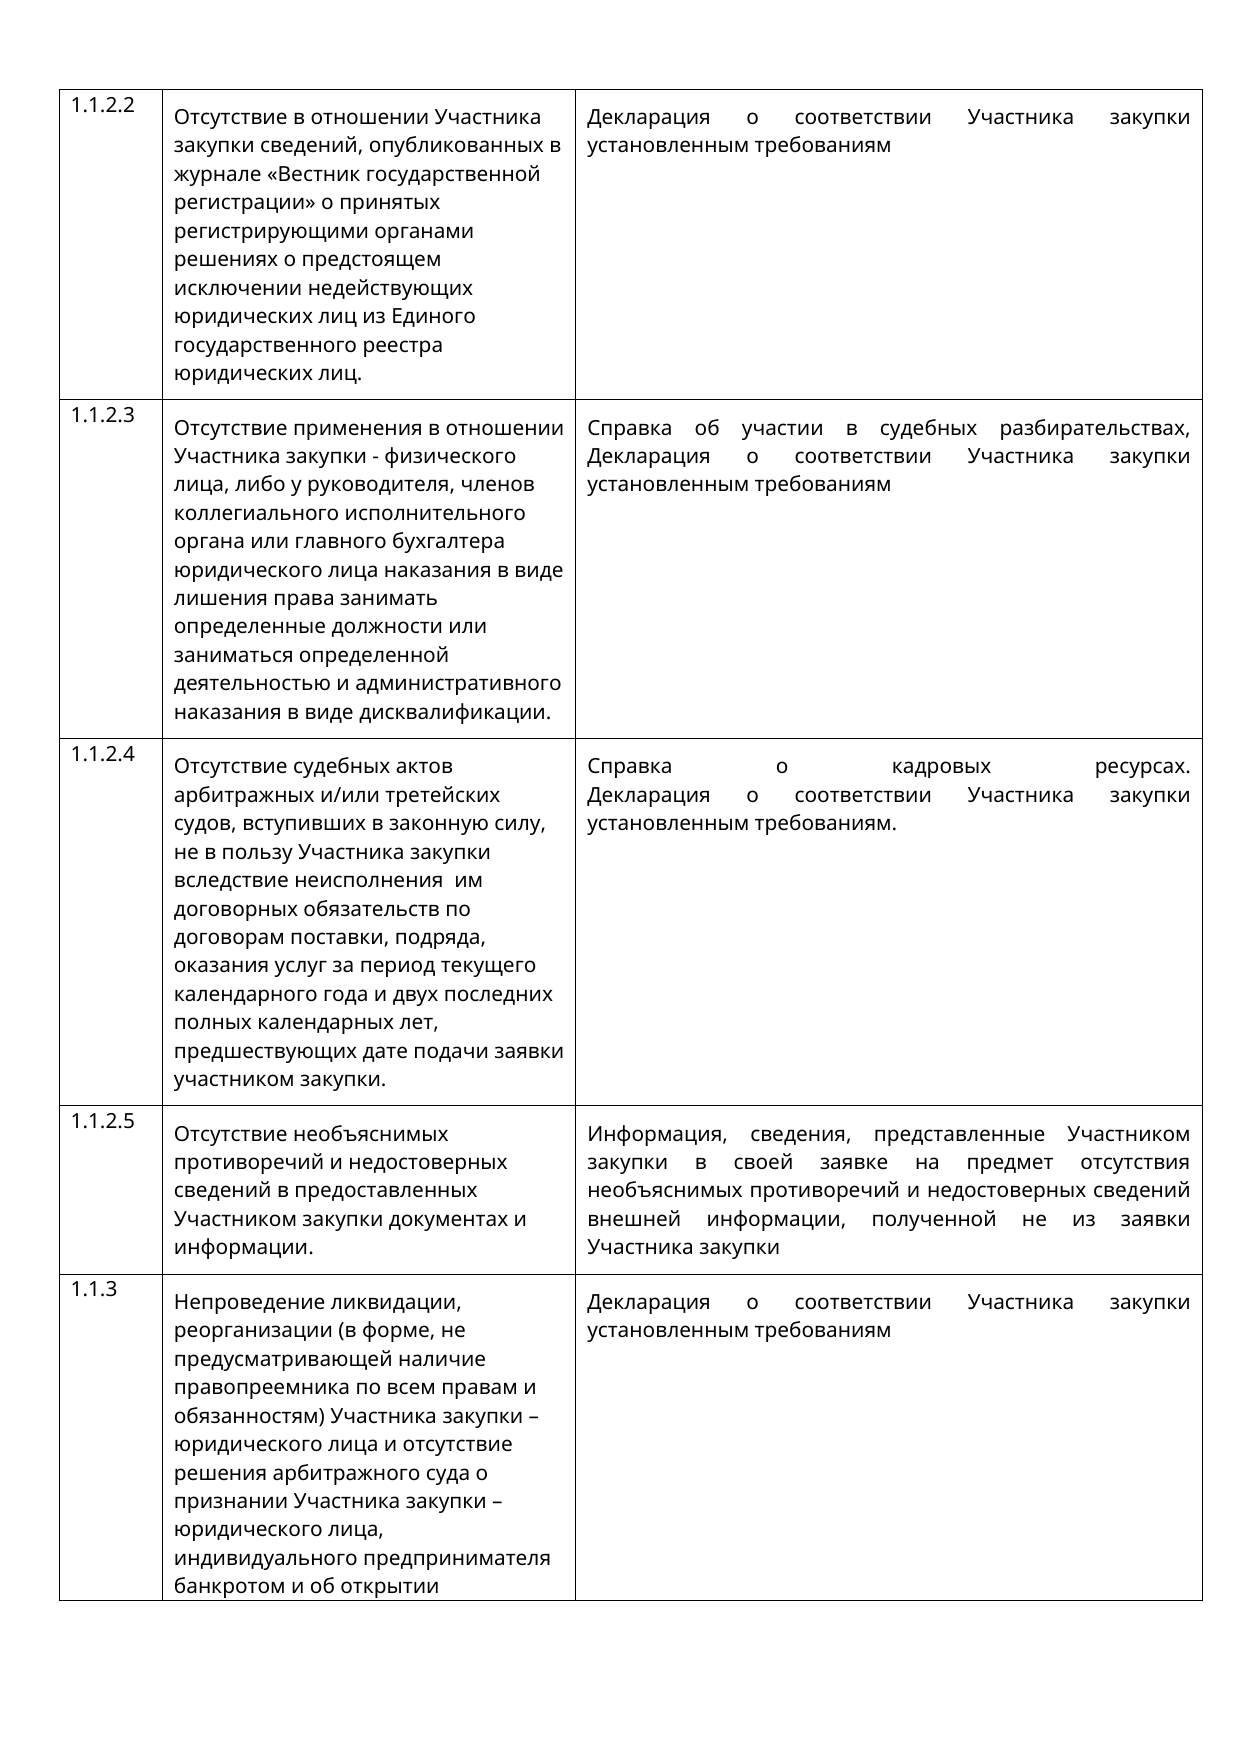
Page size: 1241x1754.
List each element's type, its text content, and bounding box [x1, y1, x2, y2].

table_cell Отсутствие применения в отношении Участника закупки - физического лица, либо у руководителя, членов коллегиального исполнительного органа или главного бухгалтера юридического лица наказания в виде лишения права занимать определенные должности или заниматься определенной деятельностью и административного наказания в виде дисквалификации. [163, 400, 575, 738]
table_cell Справка о кадровых ресурсах. Декларация о соответствии Участника закупки установленным требованиям. [576, 739, 1202, 1105]
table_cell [163, 1275, 575, 1600]
table_cell 1.1.2.3 [60, 400, 162, 738]
table_cell 1.1.2.2 [60, 90, 162, 399]
table_cell Информация, сведения, представленные Участником закупки в своей заявке на предмет отсутствия необъяснимых противоречий и недостоверных сведений внешней информации, полученной не из заявки Участника закупки [576, 1106, 1202, 1273]
table_cell 1.1.2.4 [60, 739, 162, 1105]
table_cell Отсутствие судебных актов арбитражных и/или третейских судов, вступивших в законную силу, не в пользу Участника закупки вследствие неисполнения им договорных обязательств по договорам поставки, подряда, оказания услуг за период текущего календарного года и двух последних полных календарных лет, предшествующих дате подачи заявки участником закупки. [163, 739, 575, 1105]
table_cell Отсутствие необъяснимых противоречий и недостоверных сведений в предоставленных Участником закупки документах и информации. [163, 1106, 575, 1273]
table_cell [576, 1275, 1202, 1600]
table_cell Справка об участии в судебных разбирательствах, Декларация о соответствии Участника закупки установленным требованиям [576, 400, 1202, 738]
table_cell 1.1.3 [60, 1275, 162, 1600]
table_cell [576, 90, 1202, 399]
table_cell 1.1.2.5 [60, 1106, 162, 1273]
table_cell Отсутствие в отношении Участника закупки сведений, опубликованных в журнале «Вестник государственной регистрации» о принятых регистрирующими органами решениях о предстоящем исключении недействующих юридических лиц из Единого государственного реестра юридических лиц. [163, 90, 575, 399]
